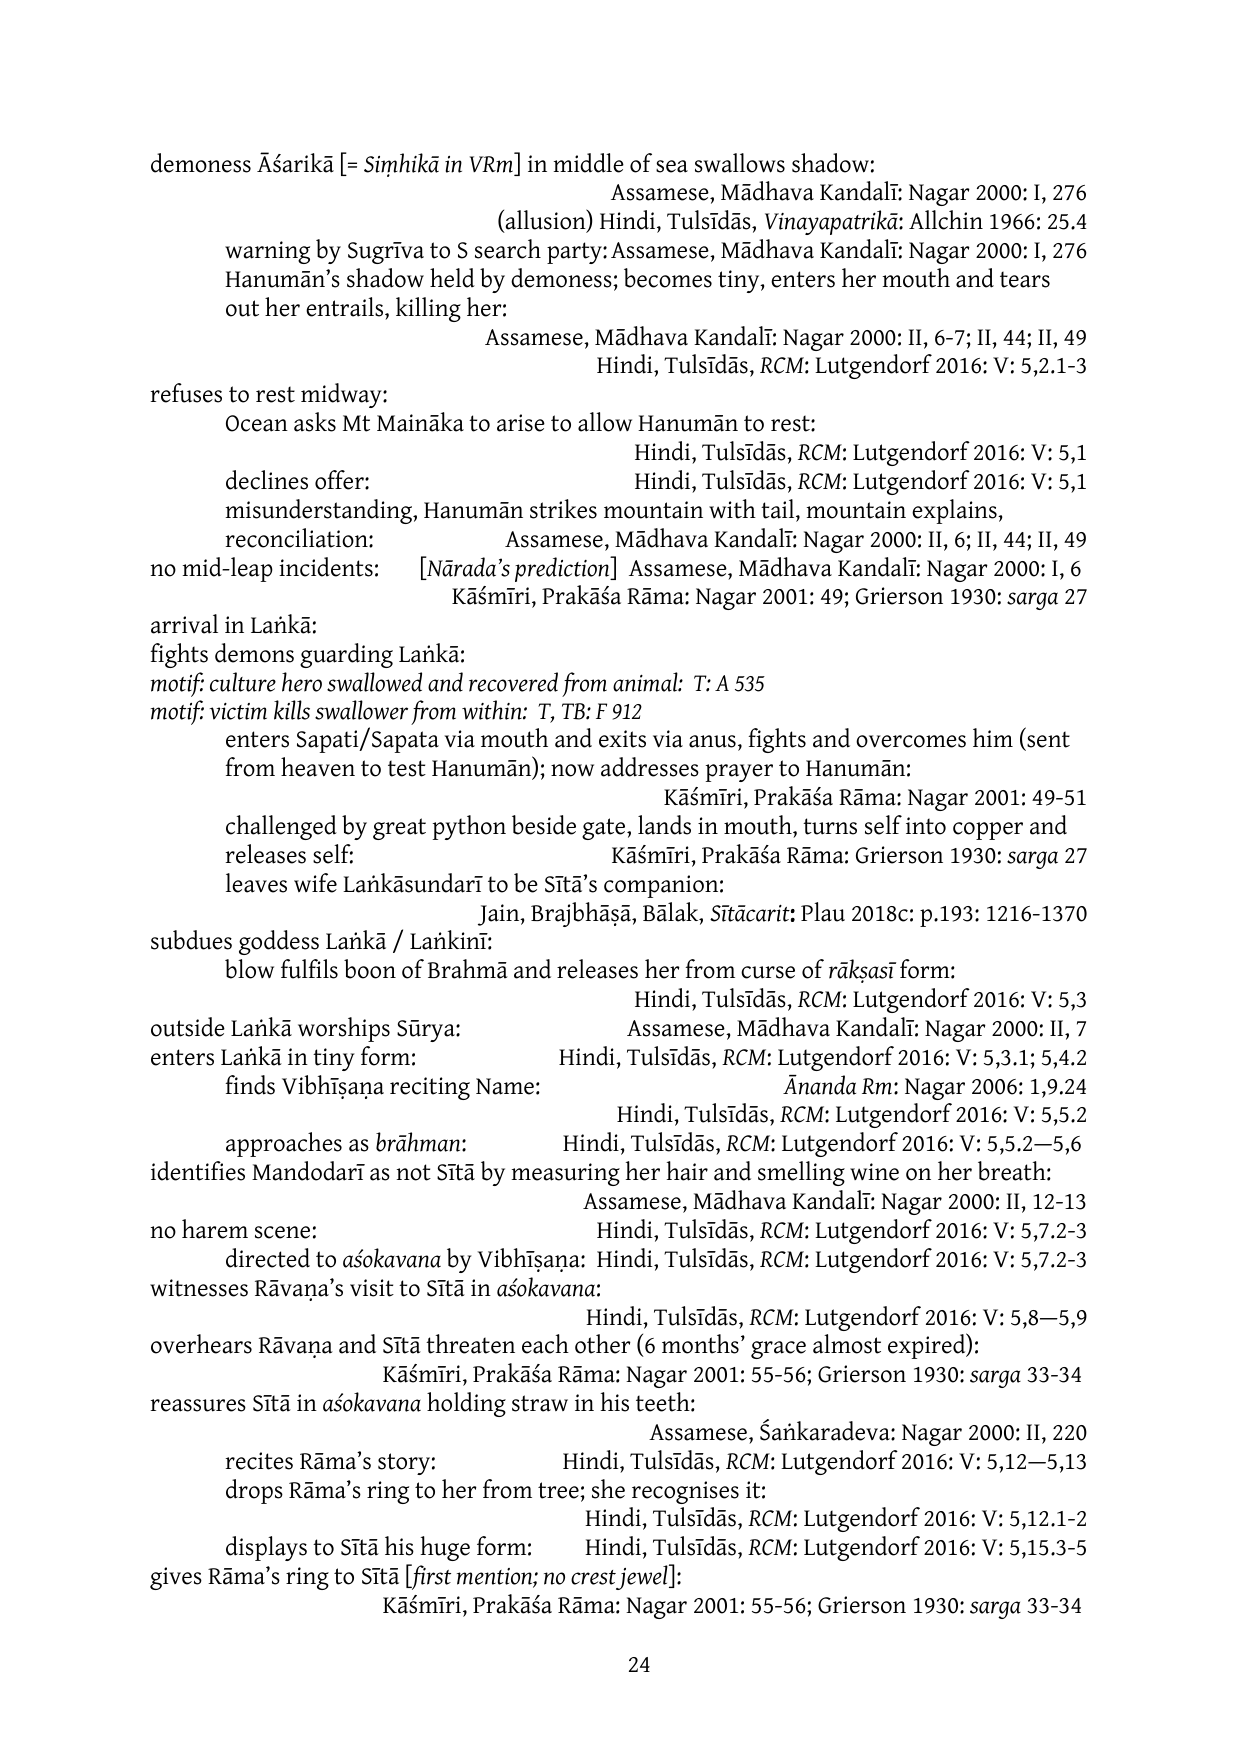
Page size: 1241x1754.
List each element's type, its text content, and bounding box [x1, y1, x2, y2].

text warning by Sugrīva to S search party: Assamese, Mādhava Kandalī: Nagar 2000: I, 276 [150, 237, 1090, 265]
text blow fulfils boon of Brahmā and releases her from curse of rākṣasī form: Hindi, Tulsīdās, RCM: Lutgendorf 2016: V: 5,3 [150, 957, 1090, 1014]
text witnesses Rāvaṇa’s visit to Sītā in aśokavana: [150, 1274, 1090, 1303]
text leaves wife Laṅkāsundarī to be Sītā’s companion: Jain, Brajbhāṣā, Bālak, Sītācarit: Plau 2018c: p.193: 1216-1370 [150, 870, 1090, 928]
text finds Vibhīṣaṇa reciting Name: Ānanda Rm: Nagar 2006: 1,9.24 Hindi, Tulsīdās, RCM: Lutgendorf 2016: V: 5,5.2 approaches as brāhman: Hindi, Tulsīdās, RCM: Lutgendorf 2016: V: 5,5.2—5,6 [150, 1072, 1090, 1159]
text declines offer: Hindi, Tulsīdās, RCM: Lutgendorf 2016: V: 5,1 [150, 467, 1090, 496]
text reassures Sītā in aśokavana holding straw in his teeth: Assamese, Śaṅkaradeva: Nagar 2000: II, 220 [150, 1389, 1090, 1447]
text Hanumān’s shadow held by demoness; becomes tiny, enters her mouth and tears out her entrails, killing her: Assamese, Mādhava Kandalī: Nagar 2000: II, 6-7; II, 44; II, 49 Hindi, Tulsīdās, RCM: Lutgendorf 2016: V: 5,2.1-3 [150, 265, 1090, 381]
text outside Laṅkā worships Sūrya: Assamese, Mādhava Kandalī: Nagar 2000: II, 7 [150, 1014, 1090, 1043]
text arrival in Laṅkā: [150, 612, 1090, 641]
text gives Rāma’s ring to Sītā [first mention; no crest jewel]: Kāśmīri, Prakāśa Rāma: Nagar 2001: 55-56; Grierson 1930: sarga 33-34 [150, 1563, 1090, 1620]
text directed to aśokavana by Vibhīṣaṇa: Hindi, Tulsīdās, RCM: Lutgendorf 2016: V: 5,7.2-3 [150, 1245, 1090, 1274]
text challenged by great python beside gate, lands in mouth, turns self into copper and releases self: Kāśmīri, Prakāśa Rāma: Grierson 1930: sarga 27 [150, 812, 1090, 870]
text subdues goddess Laṅkā / Laṅkinī: [150, 928, 1090, 957]
text motif: victim kills swallower from within: T, TB: F 912 [150, 698, 1090, 726]
text misunderstanding, Hanumān strikes mountain with tail, mountain explains, reconciliation: Assamese, Mādhava Kandalī: Nagar 2000: II, 6; II, 44; II, 49 [150, 496, 1090, 554]
text drops Rāma’s ring to her from tree; she recognises it: Hindi, Tulsīdās, RCM: Lutgendorf 2016: V: 5,12.1-2 [150, 1476, 1090, 1534]
text (allusion) Hindi, Tulsīdās, Vinayapatrikā: Allchin 1966: 25.4 [150, 208, 1090, 237]
text Ocean asks Mt Maināka to arise to allow Hanumān to rest: Hindi, Tulsīdās, RCM: Lutgendorf 2016: V: 5,1 [150, 410, 1090, 467]
text demoness Āśarikā [= Siṃhikā in VRm] in middle of sea swallows shadow: Assamese, Mādhava Kandalī: Nagar 2000: I, 276 [150, 150, 1090, 208]
text refuses to rest midway: [150, 381, 1090, 410]
text motif: culture hero swallowed and recovered from animal: T: A 535 [150, 669, 1090, 698]
text overhears Rāvaṇa and Sītā threaten each other (6 months’ grace almost expired): Kāśmīri, Prakāśa Rāma: Nagar 2001: 55-56; Grierson 1930: sarga 33-34 [150, 1332, 1090, 1389]
text Hindi, Tulsīdās, RCM: Lutgendorf 2016: V: 5,8—5,9 [150, 1303, 1090, 1332]
text displays to Sītā his huge form: Hindi, Tulsīdās, RCM: Lutgendorf 2016: V: 5,15.3-5 [150, 1534, 1090, 1563]
text recites Rāma’s story: Hindi, Tulsīdās, RCM: Lutgendorf 2016: V: 5,12—5,13 [150, 1447, 1090, 1476]
text no harem scene: Hindi, Tulsīdās, RCM: Lutgendorf 2016: V: 5,7.2-3 [150, 1216, 1090, 1245]
text fights demons guarding Laṅkā: [150, 641, 1090, 669]
text identifies Mandodarī as not Sītā by measuring her hair and smelling wine on her breath: Assamese, Mādhava Kandalī: Nagar 2000: II, 12-13 [150, 1159, 1090, 1216]
text no mid-leap incidents: [Nārada’s prediction] Assamese, Mādhava Kandalī: Nagar 2000: I, 6 Kāśmīri, Prakāśa Rāma: Nagar 2001: 49; Grierson 1930: sarga 27 [150, 554, 1090, 612]
text enters Laṅkā in tiny form: Hindi, Tulsīdās, RCM: Lutgendorf 2016: V: 5,3.1; 5,4.2 [150, 1043, 1090, 1072]
text enters Sapati/Sapata via mouth and exits via anus, fights and overcomes him (sent from heaven to test Hanumān); now addresses prayer to Hanumān: Kāśmīri, Prakāśa Rāma: Nagar 2001: 49-51 [150, 726, 1090, 812]
